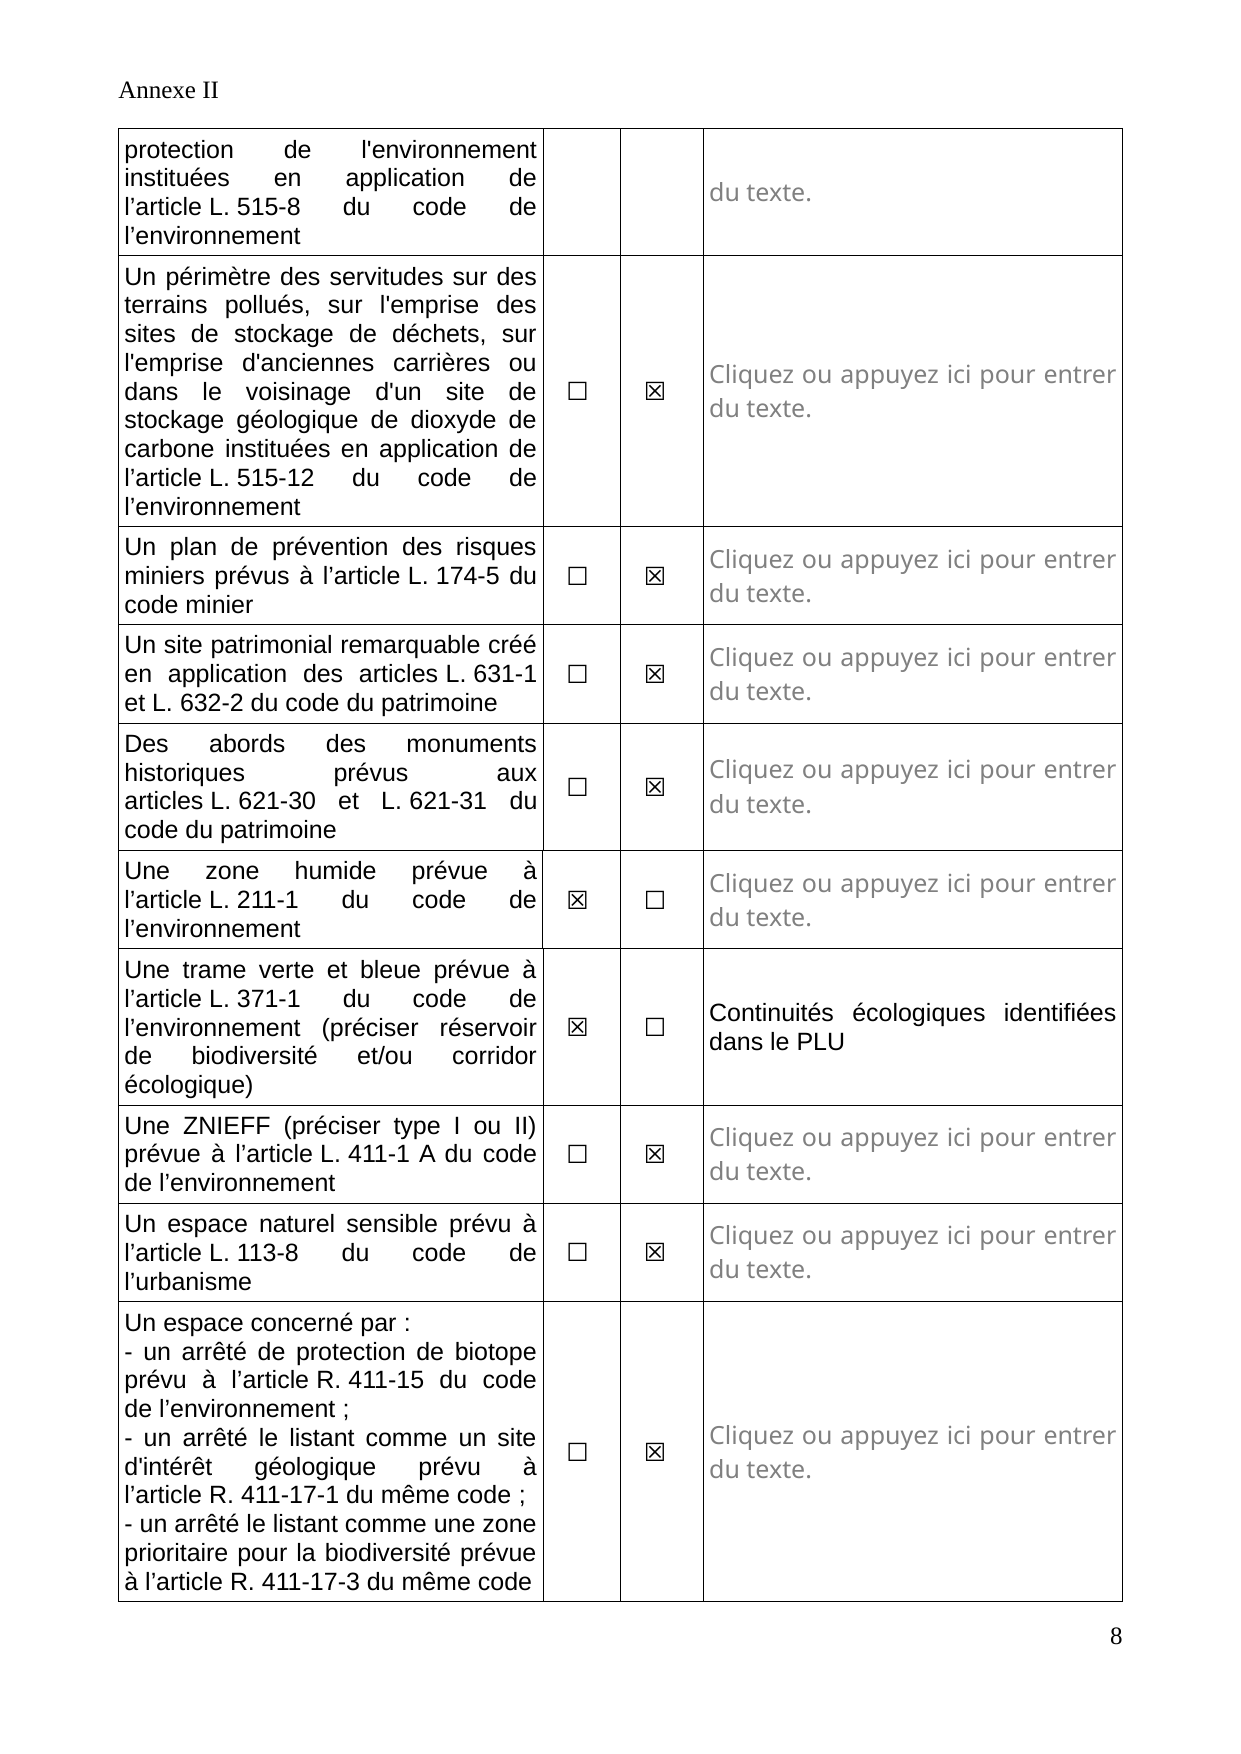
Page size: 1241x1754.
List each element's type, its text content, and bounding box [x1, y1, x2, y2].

table_cell Un site patrimonial remarquable créé en application des articles L. 631-1 et L. 632-2 du code du patrimoine [119, 625, 543, 722]
table_cell Des abords des monuments historiques prévus aux articles L. 621-30 et L. 621-31 du code du patrimoine [119, 724, 543, 849]
table_cell Une trame verte et bleue prévue à l’article L. 371-1 du code de l’environnement (préciser réservoir de biodiversité et/ou corridor écologique) [119, 949, 543, 1104]
table_cell Une ZNIEFF (préciser type I ou II) prévue à l’article L. 411-1 A du code de l’environnement [119, 1106, 543, 1203]
table_cell Un espace concerné par : - un arrêté de protection de biotope prévu à l’article R. 411-15 du code de l’environnement ; - un arrêté le listant comme un site d'intérêt géologique prévu à l’article R. 411-17-1 du même code ; - un arrêté le listant comme une zone prioritaire pour la biodiversité prévue à l’article R. 411-17-3 du même code [119, 1302, 543, 1601]
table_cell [119, 129, 543, 255]
table_cell Une zone humide prévue à l’article L. 211-1 du code de l’environnement [119, 851, 542, 948]
table_cell Un espace naturel sensible prévu à l’article L. 113-8 du code de l’urbanisme [119, 1204, 543, 1301]
table_cell Un périmètre des servitudes sur des terrains pollués, sur l'emprise des sites de stockage de déchets, sur l'emprise d'anciennes carrières ou dans le voisinage d'un site de stockage géologique de dioxyde de carbone instituées en application de l’article L. 515-12 du code de l’environnement [119, 256, 543, 526]
table_cell Un plan de prévention des risques miniers prévus à l’article L. 174-5 du code minier [119, 527, 543, 624]
